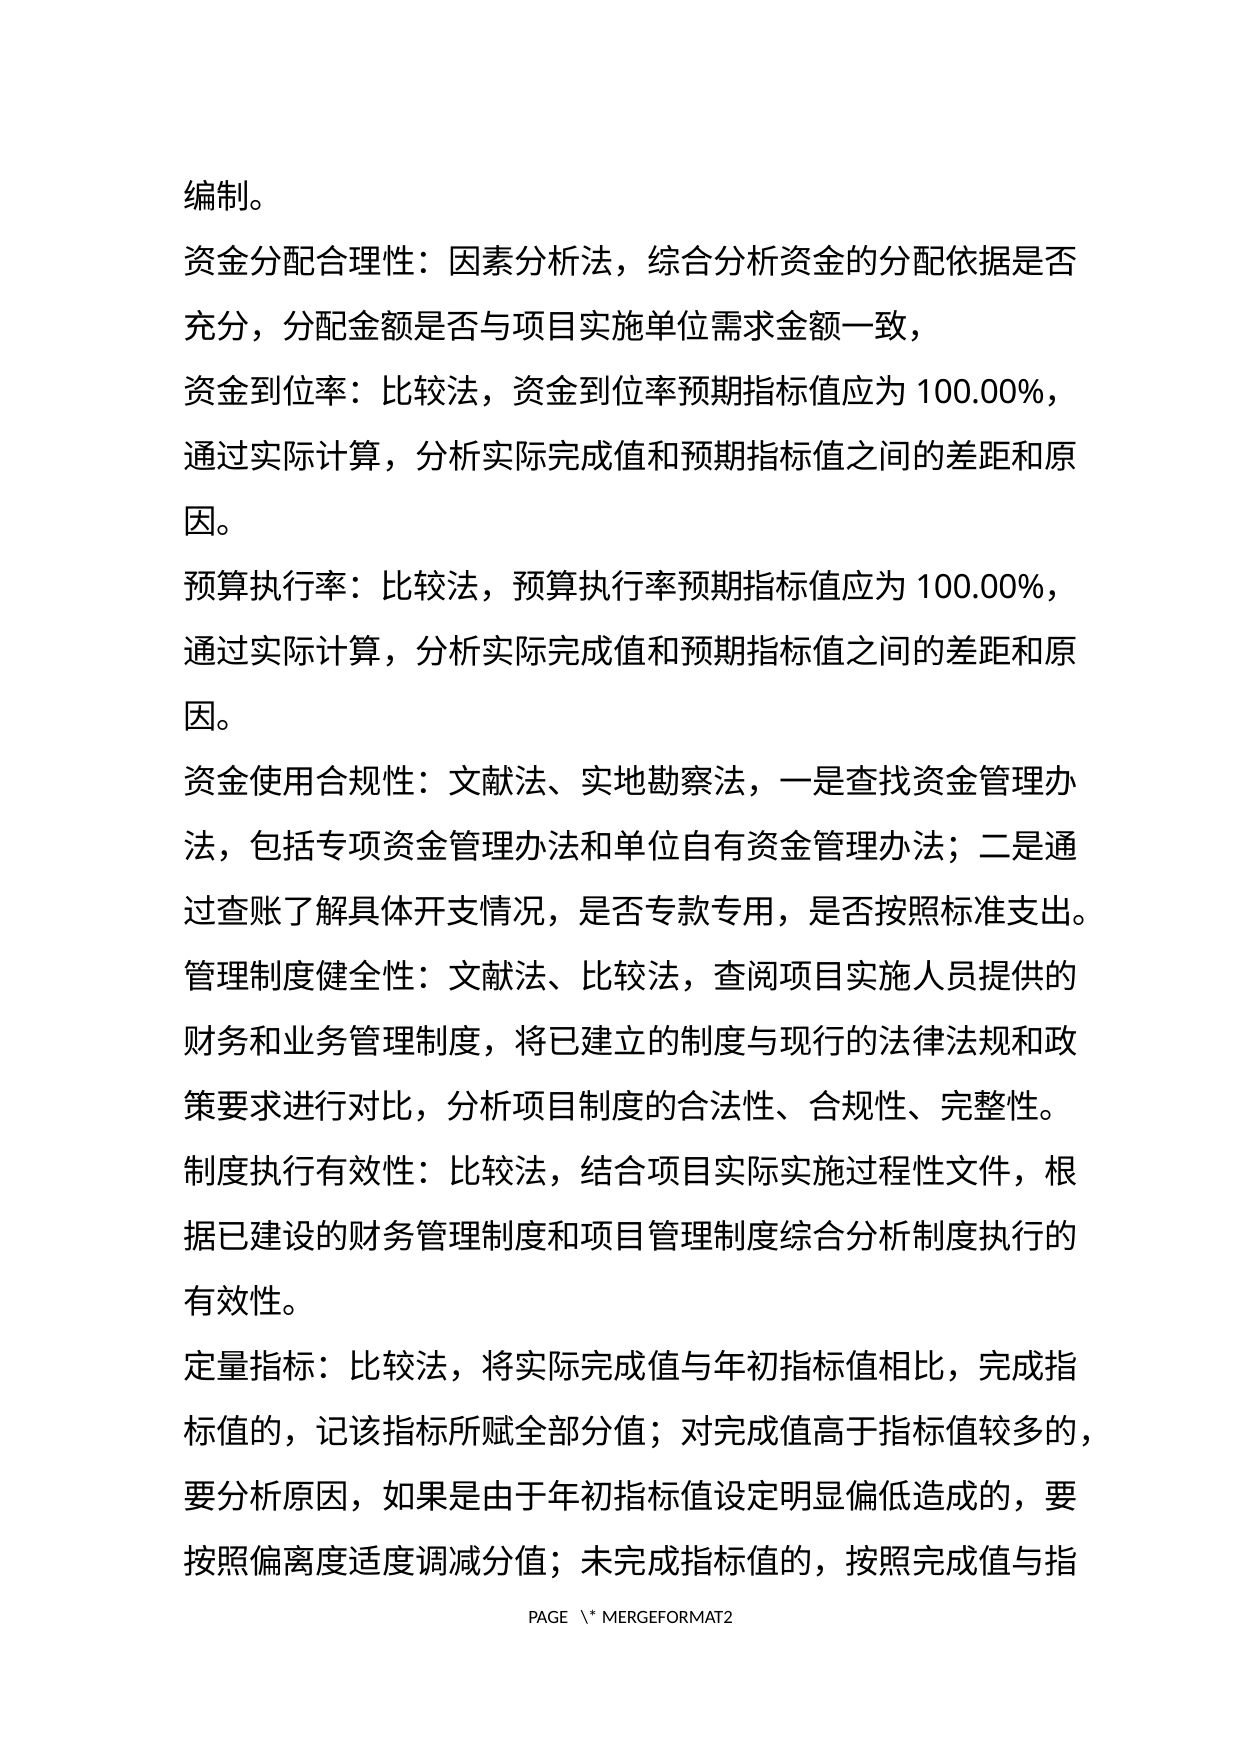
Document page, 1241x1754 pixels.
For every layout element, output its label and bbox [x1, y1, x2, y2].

text [183, 162, 1078, 1592]
